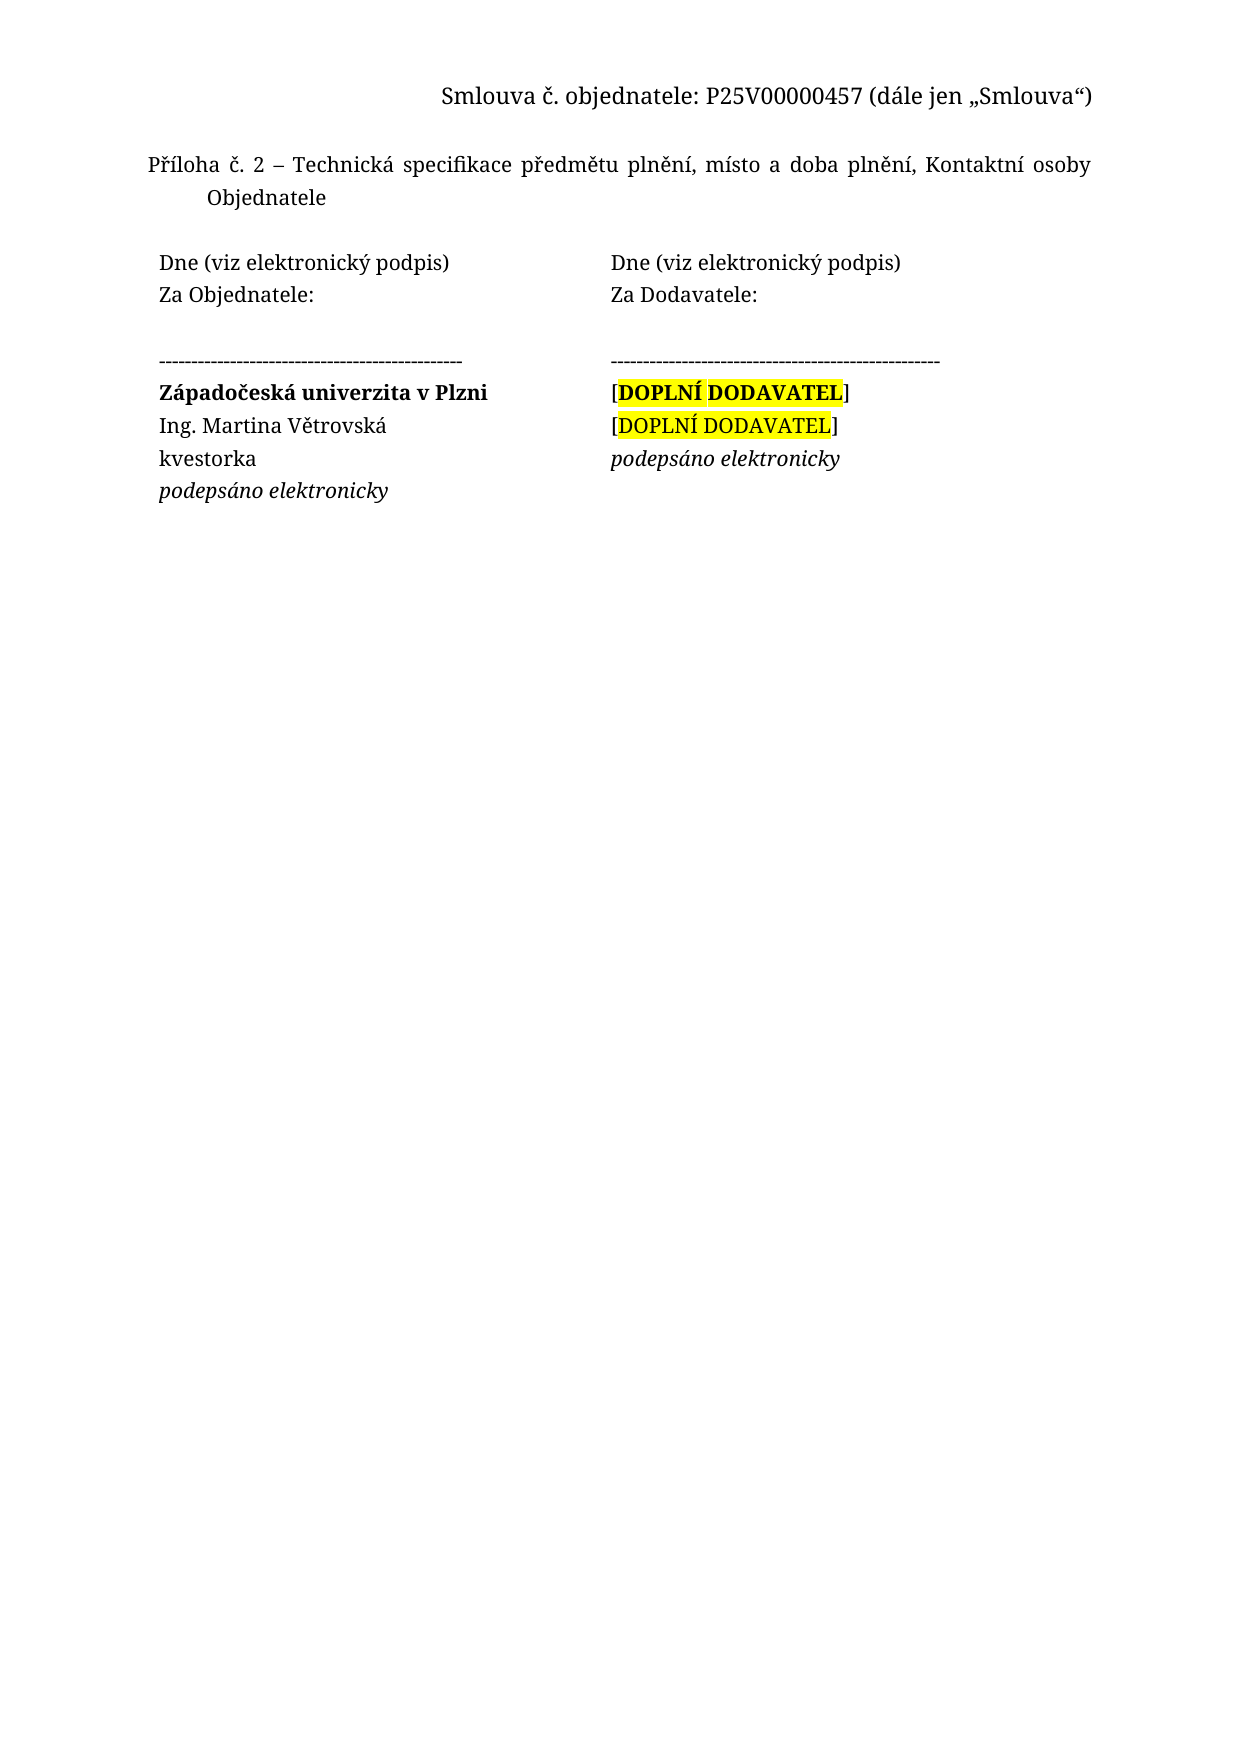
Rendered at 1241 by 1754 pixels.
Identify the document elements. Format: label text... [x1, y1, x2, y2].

table_header Dne (viz elektronický podpis) Za Dodavatele: --------------------------------------------------- [DOPLNÍ DODAVATEL] [DOPLNÍ DODAVATEL] podepsáno elektronicky [599, 248, 1051, 508]
text Příloha č. 2 – Technická specifikace předmětu plnění, místo a doba plnění, Kontaktní osoby Objednatele [148, 150, 1093, 211]
table_header Dne (viz elektronický podpis) Za Objednatele: ----------------------------------------------- Západočeská univerzita v Plzni Ing. Martina Větrovská kvestorka podepsáno elektronicky [148, 248, 599, 508]
